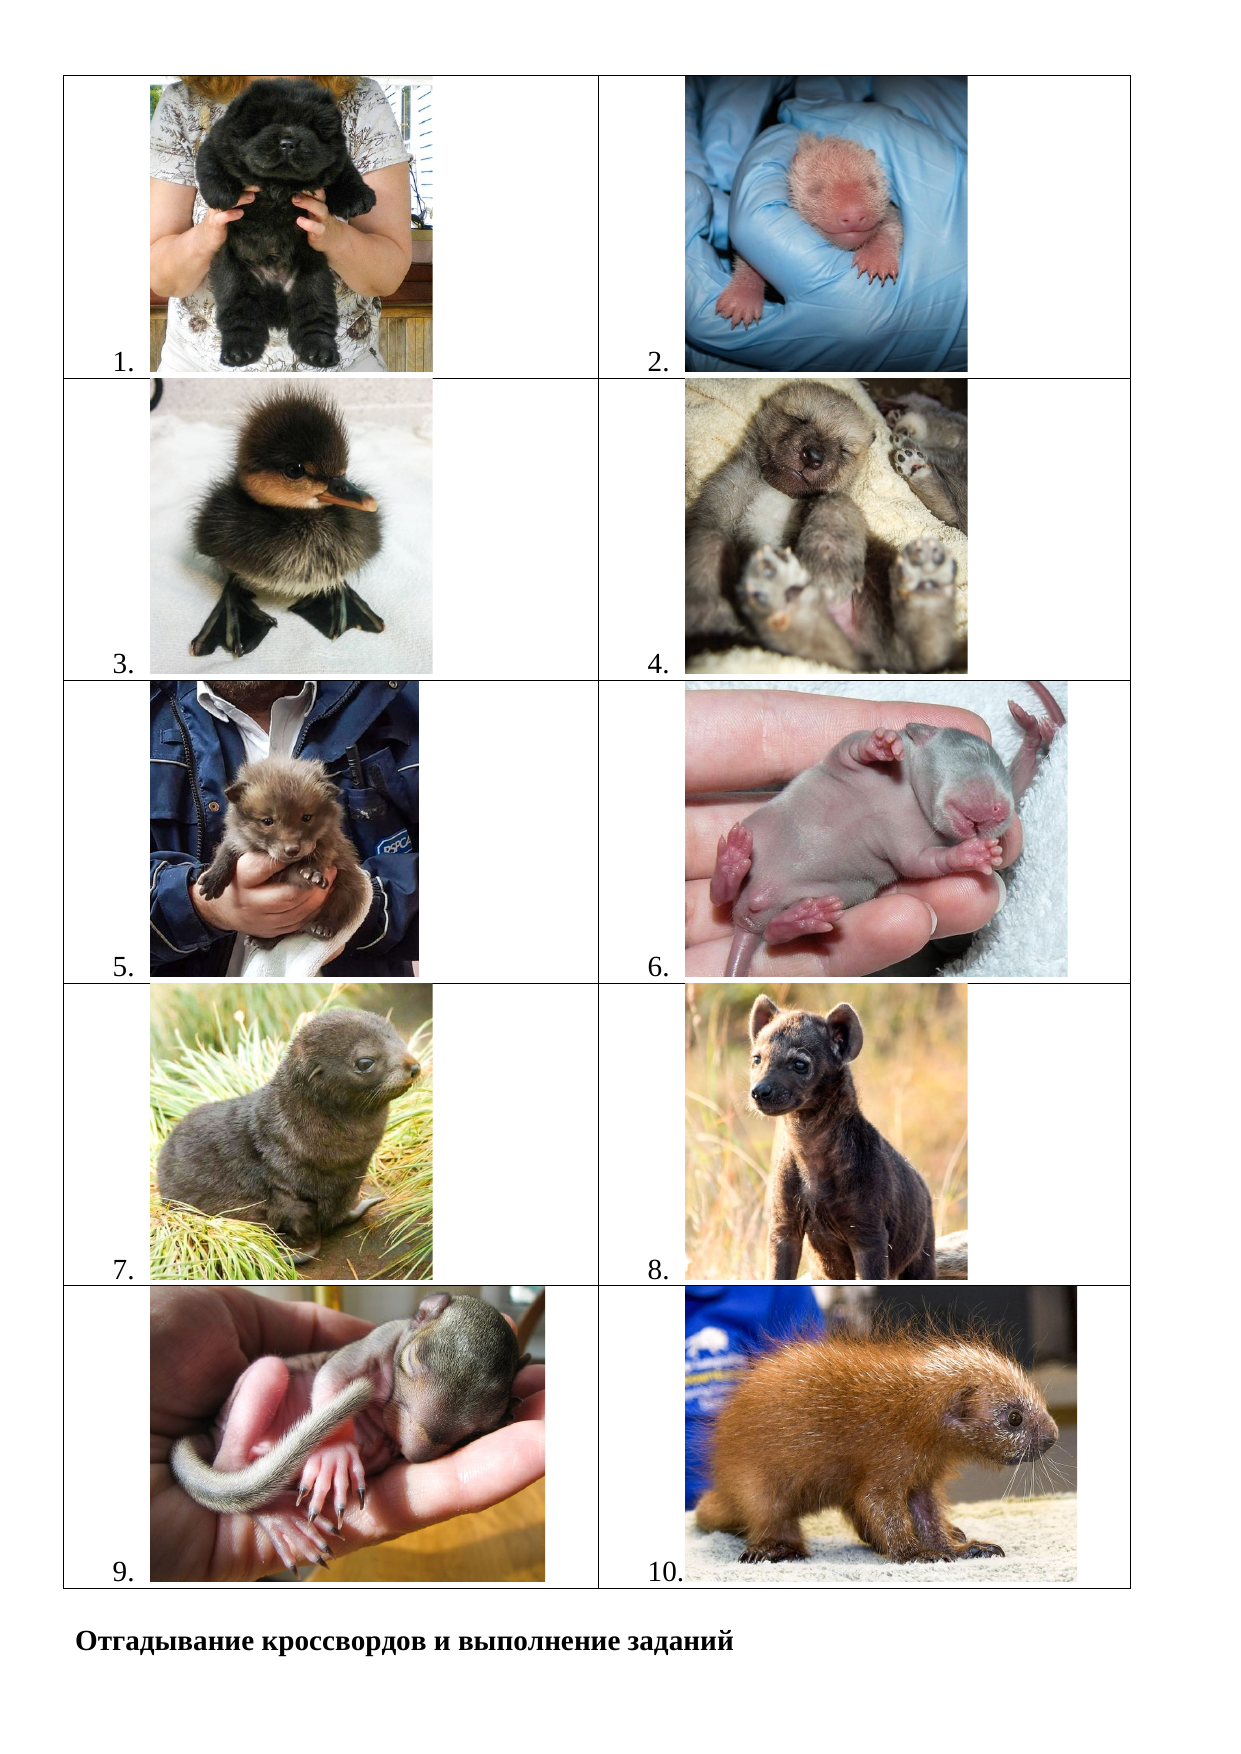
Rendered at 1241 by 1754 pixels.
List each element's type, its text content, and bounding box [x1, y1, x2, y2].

picture [685, 1286, 1078, 1582]
picture [150, 1286, 546, 1582]
picture [150, 983, 433, 1280]
table_cell [599, 1286, 1130, 1588]
table_cell [64, 1286, 598, 1588]
table_cell [64, 379, 598, 680]
table_header [599, 76, 1130, 378]
text Отгадывание кроссвордов и выполнение заданий [75, 1623, 1165, 1656]
table_cell [64, 681, 598, 983]
table_cell [599, 379, 1130, 680]
picture [150, 76, 433, 372]
picture [685, 681, 1068, 977]
table_header [64, 76, 598, 378]
picture [685, 983, 968, 1280]
picture [150, 378, 433, 674]
table_cell [64, 984, 598, 1285]
picture [685, 378, 968, 674]
table_cell [599, 681, 1130, 983]
table_cell [599, 984, 1130, 1285]
picture [685, 76, 968, 372]
picture [150, 681, 419, 977]
